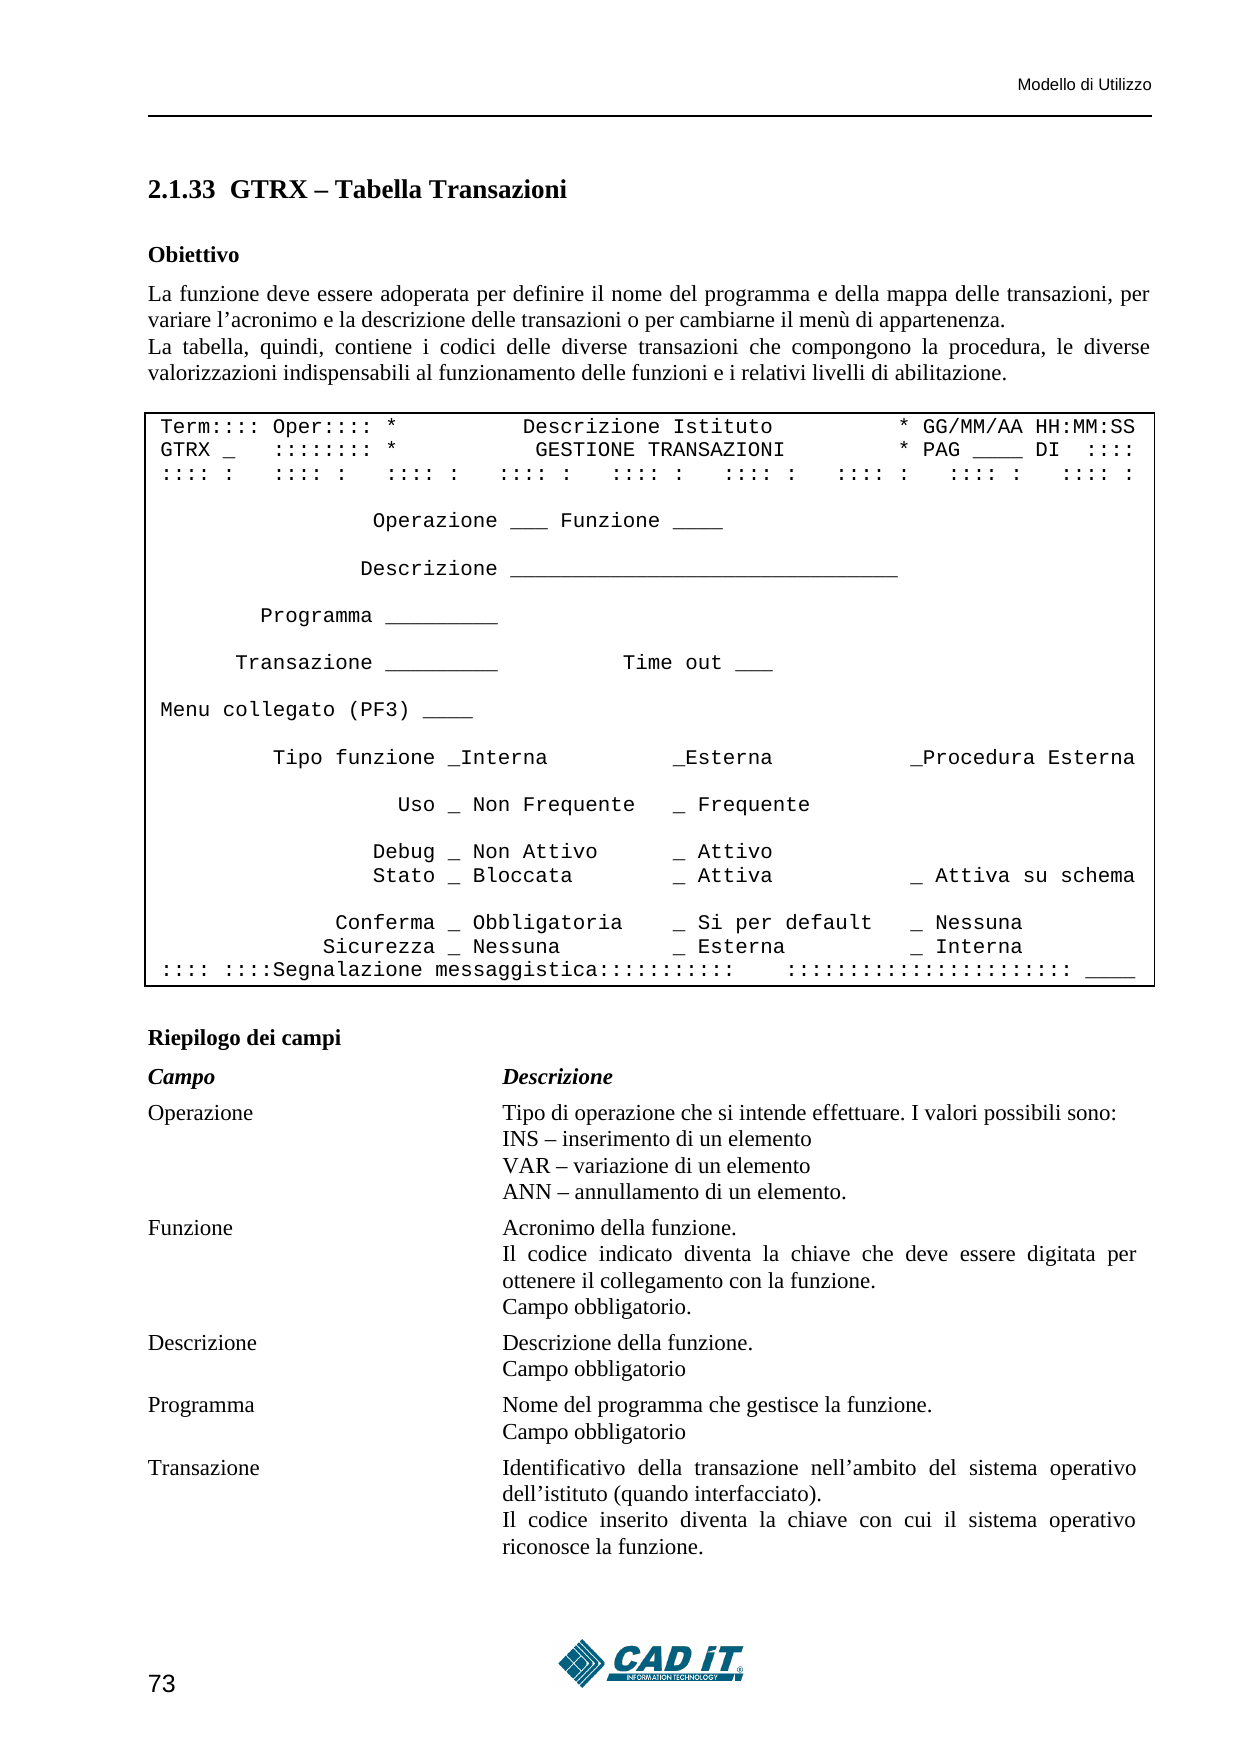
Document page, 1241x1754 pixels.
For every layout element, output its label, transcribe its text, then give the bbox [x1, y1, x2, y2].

text Menu collegato (PF3) ____ [148, 699, 1152, 723]
subtitle GTRX – Tabella Transazioni [148, 173, 1152, 204]
text Riepilogo dei campi [148, 1024, 1152, 1051]
text Descrizione _______________________________ [148, 557, 1152, 581]
text GTRX _ :::::::: * GESTIONE TRANSAZIONI * PAG ____ DI :::: [148, 439, 1152, 463]
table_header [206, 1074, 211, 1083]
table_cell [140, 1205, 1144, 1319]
text La tabella, quindi, contiene i codici delle diverse transazioni che compongono la procedura, le diverse valorizzazioni indispensabili al funzionamento delle funzioni e i relativi livelli di abilitazione. [148, 333, 1152, 386]
text Uso _ Non Frequente _ Frequente [148, 794, 1152, 818]
text :::: : :::: : :::: : :::: : :::: : :::: : :::: : :::: : :::: : [148, 463, 1152, 487]
text Operazione ___ Funzione ____ [148, 510, 1152, 534]
text Debug _ Non Attivo _ Attivo [148, 841, 1152, 865]
text Conferma _ Obbligatoria _ Si per default _ Nessuna [148, 912, 1152, 936]
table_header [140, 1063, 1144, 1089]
text Term:::: Oper:::: * Descrizione Istituto * GG/MM/AA HH:MM:SS [146, 414, 1154, 439]
text Programma _________ [148, 605, 1152, 628]
text Transazione _________ Time out ___ [148, 652, 1152, 676]
text Stato _ Bloccata _ Attiva _ Attiva su schema [148, 865, 1152, 888]
text Obiettivo [148, 241, 1152, 268]
text :::: ::::Segnalazione messaggistica::::::::::: ::::::::::::::::::::::: ____ [146, 956, 1154, 985]
text La funzione deve essere adoperata per definire il nome del programma e della mappa delle transazioni, per variare l’acronimo e la descrizione delle transazioni o per cambiarne il menù di appartenenza. [148, 280, 1152, 333]
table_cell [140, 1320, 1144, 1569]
text Sicurezza _ Nessuna _ Esterna _ Interna [148, 936, 1152, 956]
text Tipo funzione _Interna _Esterna _Procedura Esterna [148, 747, 1152, 770]
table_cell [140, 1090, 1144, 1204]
picture [552, 1637, 747, 1690]
